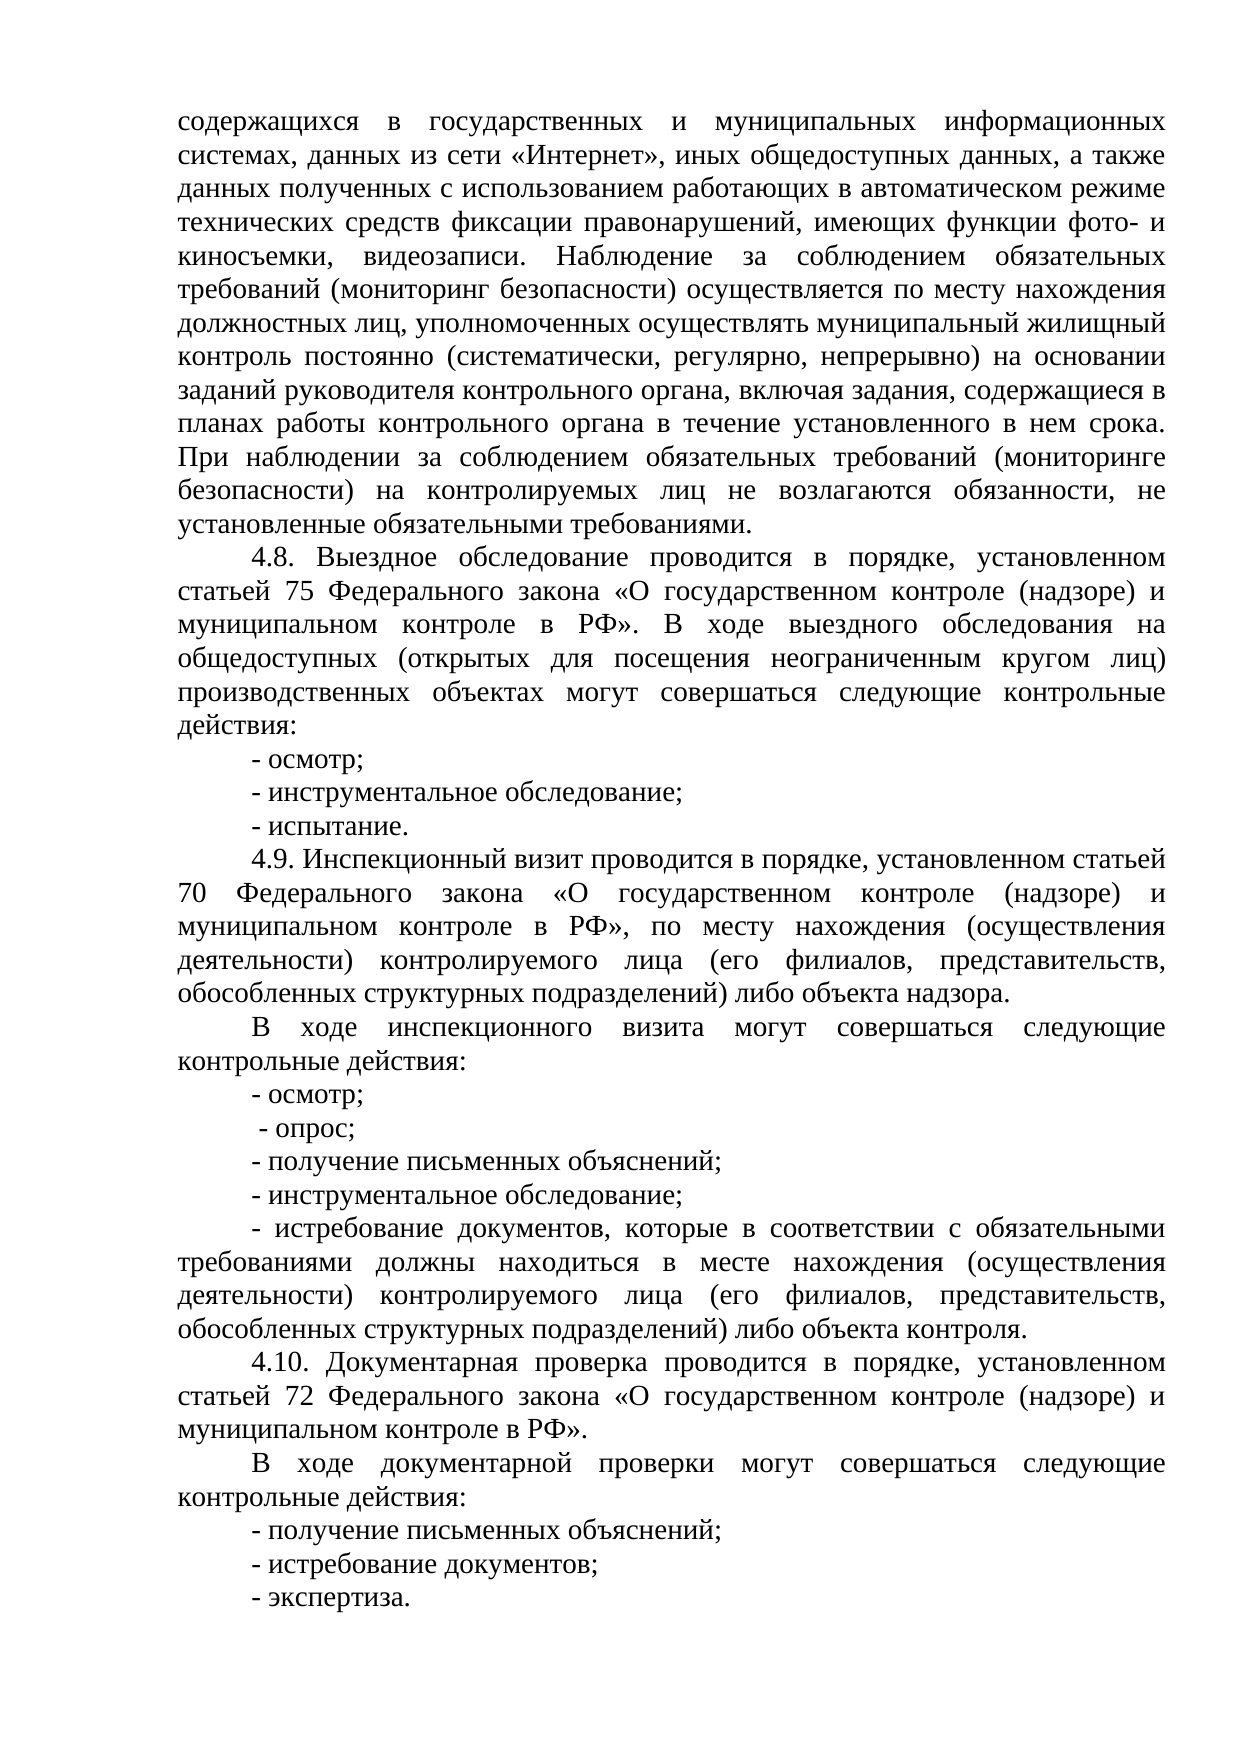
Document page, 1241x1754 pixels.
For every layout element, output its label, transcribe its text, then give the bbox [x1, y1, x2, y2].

text - истребование документов, которые в соответствии с обязательными требованиями должны находиться в месте нахождения (осуществления деятельности) контролируемого лица (его филиалов, представительств, обособленных структурных подразделений) либо объекта контроля. [177, 1210, 1167, 1344]
text 4.9. Инспекционный визит проводится в порядке, установленном статьей 70 Федерального закона «О государственном контроле (надзоре) и муниципальном контроле в РФ», по месту нахождения (осуществления деятельности) контролируемого лица (его филиалов, представительств, обособленных структурных подразделений) либо объекта надзора. [177, 841, 1167, 1009]
text - истребование документов; [177, 1546, 1167, 1579]
text - инструментальное обследование; [177, 774, 1167, 808]
text - получение письменных объяснений; [177, 1512, 1167, 1546]
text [177, 103, 1167, 539]
text - получение письменных объяснений; [177, 1143, 1167, 1177]
text - испытание. [177, 808, 1167, 841]
text 4.8. Выездное обследование проводится в порядке, установленном статьей 75 Федерального закона «О государственном контроле (надзоре) и муниципальном контроле в РФ». В ходе выездного обследования на общедоступных (открытых для посещения неограниченным кругом лиц) производственных объектах могут совершаться следующие контрольные действия: [177, 539, 1167, 741]
text - осмотр; [177, 1076, 1167, 1110]
text - экспертиза. [177, 1579, 1167, 1613]
text В ходе инспекционного визита могут совершаться следующие контрольные действия: [177, 1009, 1167, 1076]
text - опрос; [177, 1110, 1167, 1143]
text 4.10. Документарная проверка проводится в порядке, установленном статьей 72 Федерального закона «О государственном контроле (надзоре) и муниципальном контроле в РФ». [177, 1344, 1167, 1445]
text В ходе документарной проверки могут совершаться следующие контрольные действия: [177, 1445, 1167, 1512]
text - инструментальное обследование; [177, 1177, 1167, 1210]
text - осмотр; [177, 741, 1167, 774]
